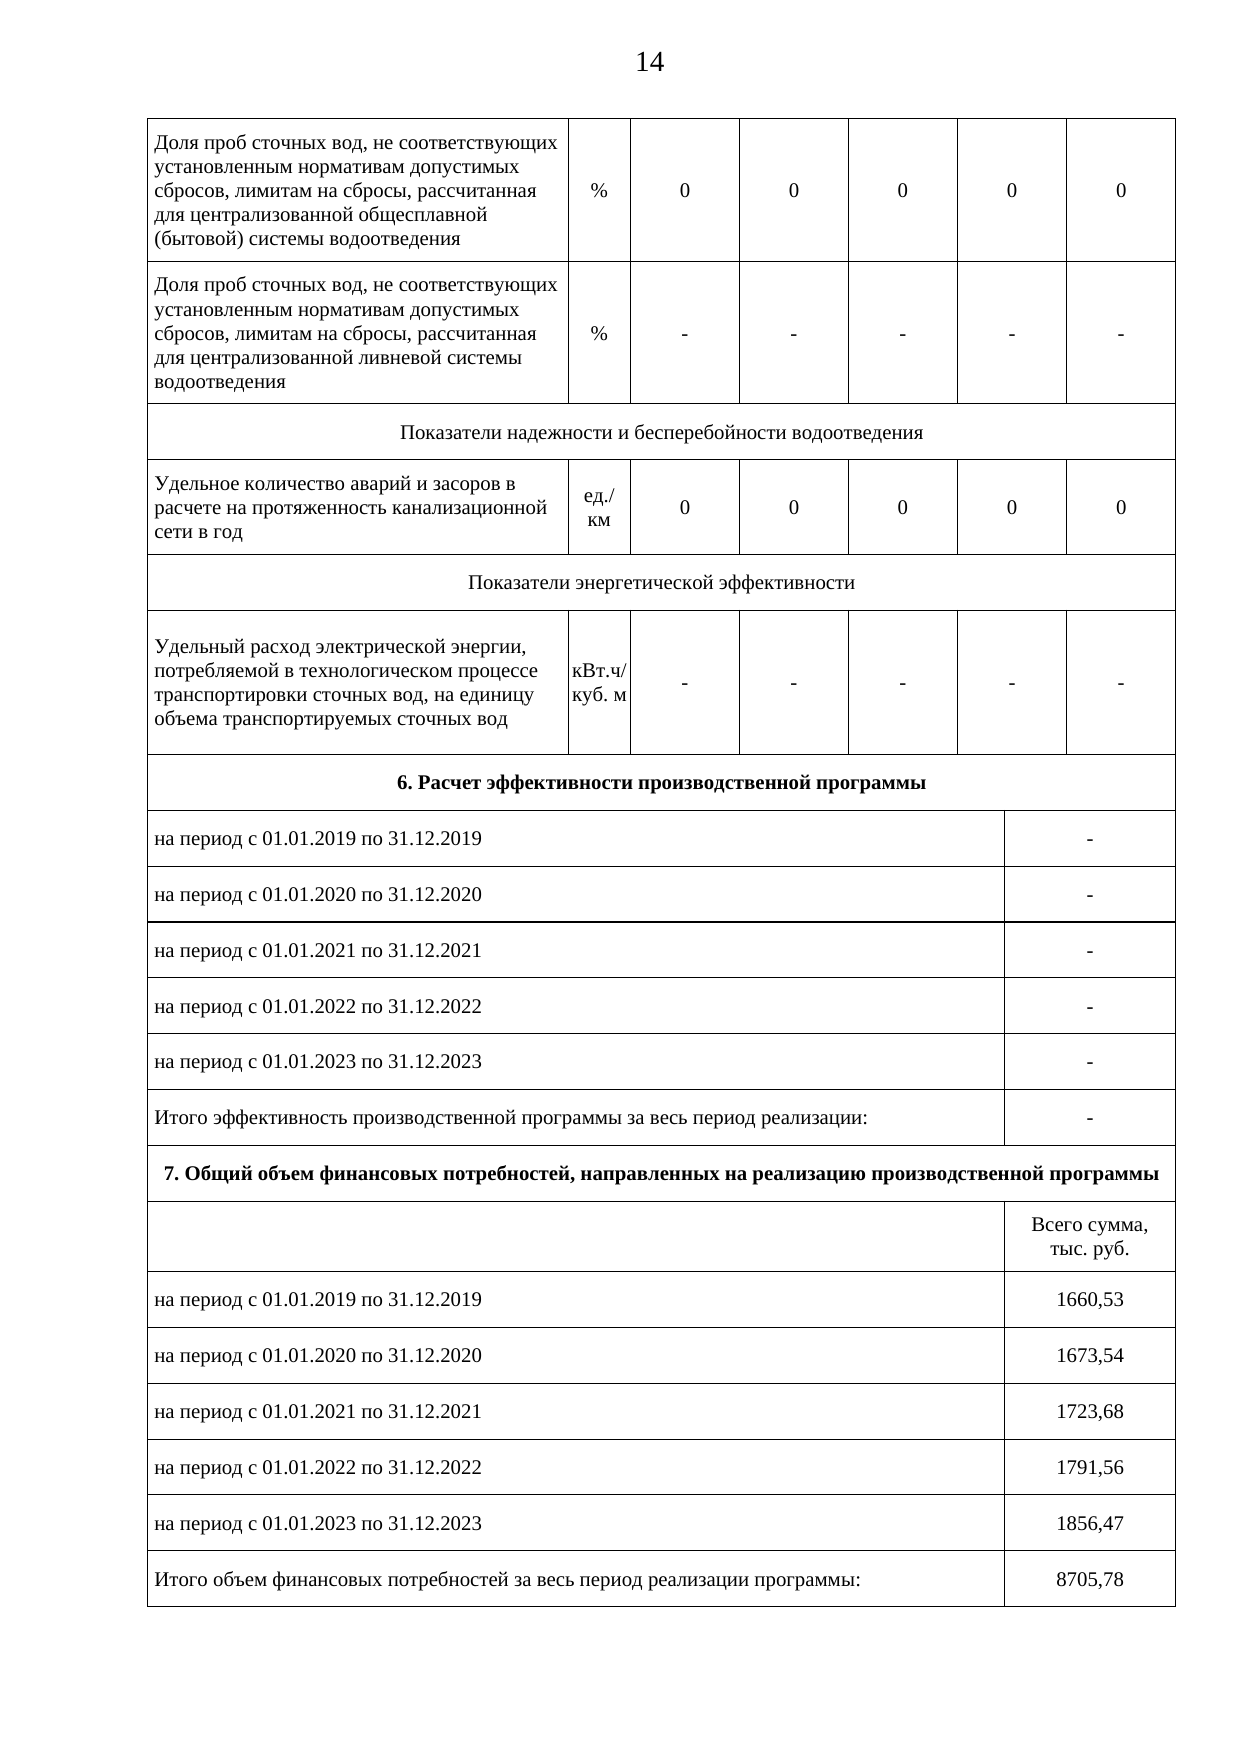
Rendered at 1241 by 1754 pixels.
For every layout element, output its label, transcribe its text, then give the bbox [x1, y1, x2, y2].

table_cell ед./ км [569, 460, 630, 554]
table_cell 7. Общий объем финансовых потребностей, направленных на реализацию производственной программы [148, 1146, 1175, 1201]
table_cell на период с 01.01.2020 по 31.12.2020 [148, 1328, 1004, 1383]
table_cell Итого эффективность производственной программы за весь период реализации: [148, 1090, 1004, 1145]
table_cell 0 [958, 119, 1066, 261]
table_cell на период с 01.01.2023 по 31.12.2023 [148, 1034, 1004, 1089]
table_cell на период с 01.01.2019 по 31.12.2019 [148, 811, 1004, 866]
table_cell - [1067, 611, 1175, 754]
table_cell - [958, 611, 1066, 754]
table_cell 1673,54 [1005, 1328, 1175, 1383]
table_cell - [849, 262, 957, 403]
table_cell - [1005, 923, 1175, 977]
table_cell - [631, 262, 739, 403]
table_cell 0 [958, 460, 1066, 554]
table_cell на период с 01.01.2021 по 31.12.2021 [148, 1384, 1004, 1438]
table_cell - [740, 611, 848, 754]
table_cell Доля проб сточных вод, не соответствующих установленным нормативам допустимых сбросов, лимитам на сбросы, рассчитанная для централизованной ливневой системы водоотведения [148, 262, 568, 403]
table_cell - [1005, 867, 1175, 921]
table_cell % [569, 119, 630, 261]
table_cell Удельный расход электрической энергии, потребляемой в технологическом процессе транспортировки сточных вод, на единицу объема транспортируемых сточных вод [148, 611, 568, 754]
table_cell Всего сумма, тыс. руб. [1005, 1202, 1175, 1271]
table_cell 1856,47 [1005, 1495, 1175, 1550]
table_cell на период с 01.01.2021 по 31.12.2021 [148, 923, 1004, 977]
table_cell 8705,78 [1005, 1551, 1175, 1606]
table_cell - [849, 611, 957, 754]
table_cell 0 [631, 119, 739, 261]
table_cell - [1005, 1090, 1175, 1145]
table_cell Показатели энергетической эффективности [148, 555, 1175, 609]
table_cell Итого объем финансовых потребностей за весь период реализации программы: [148, 1551, 1004, 1606]
table_cell - [631, 611, 739, 754]
table_cell - [740, 262, 848, 403]
table_cell 0 [631, 460, 739, 554]
table_cell 6. Расчет эффективности производственной программы [148, 755, 1175, 810]
table_cell на период с 01.01.2022 по 31.12.2022 [148, 1440, 1004, 1494]
table_cell на период с 01.01.2020 по 31.12.2020 [148, 867, 1004, 921]
table_cell кВт.ч/ куб. м [569, 611, 630, 754]
table_cell [148, 1202, 1004, 1271]
table_cell 1791,56 [1005, 1440, 1175, 1494]
table_cell на период с 01.01.2022 по 31.12.2022 [148, 978, 1004, 1033]
table_cell Доля проб сточных вод, не соответствующих установленным нормативам допустимых сбросов, лимитам на сбросы, рассчитанная для централизованной общесплавной (бытовой) системы водоотведения [148, 119, 568, 261]
table_cell % [569, 262, 630, 403]
table_cell 0 [740, 460, 848, 554]
table_cell 0 [1067, 460, 1175, 554]
table_cell 0 [740, 119, 848, 261]
table_cell Удельное количество аварий и засоров в расчете на протяженность канализационной сети в год [148, 460, 568, 554]
table_cell на период с 01.01.2019 по 31.12.2019 [148, 1272, 1004, 1327]
table_cell - [1005, 811, 1175, 866]
table_cell Показатели надежности и бесперебойности водоотведения [148, 404, 1175, 459]
table_cell 0 [1067, 119, 1175, 261]
table_cell - [958, 262, 1066, 403]
table_cell - [1005, 1034, 1175, 1089]
table_cell - [1005, 978, 1175, 1033]
table_cell 1723,68 [1005, 1384, 1175, 1438]
table_cell 0 [849, 460, 957, 554]
table_cell - [1067, 262, 1175, 403]
table_cell 1660,53 [1005, 1272, 1175, 1327]
table_cell 0 [849, 119, 957, 261]
table_cell на период с 01.01.2023 по 31.12.2023 [148, 1495, 1004, 1550]
